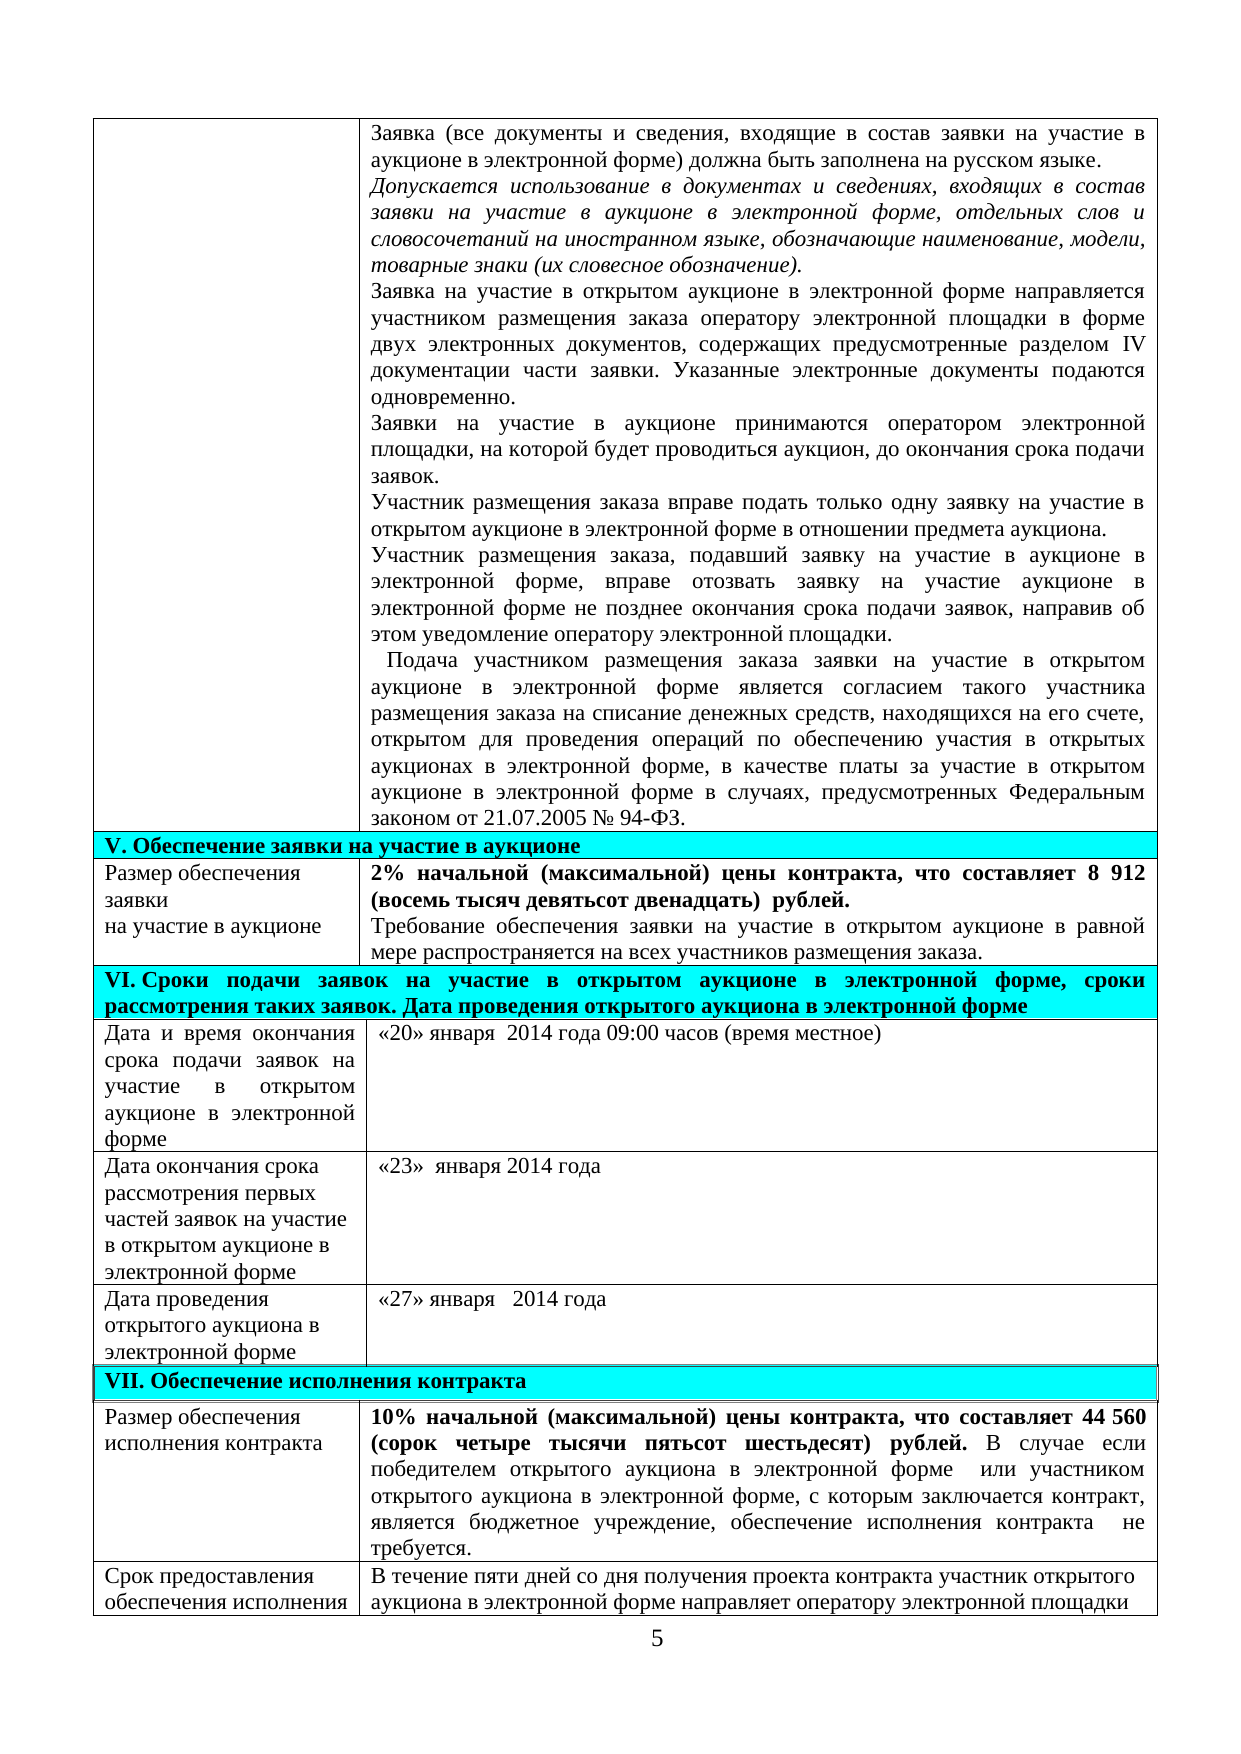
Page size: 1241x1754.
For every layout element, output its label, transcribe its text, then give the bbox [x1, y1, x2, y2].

table_cell 10% начальной (максимальной) цены контракта, что составляет 44 560 (сорок четыре тысячи пятьсот шестьдесят) рублей. В случае если победителем открытого аукциона в электронной форме или участником открытого аукциона в электронной форме, с которым заключается контракт, является бюджетное учреждение, обеспечение исполнения контракта не требуется. [360, 1403, 1157, 1561]
table_cell «23» января 2014 года [367, 1152, 1157, 1284]
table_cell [94, 119, 359, 831]
table_cell 2% начальной (максимальной) цены контракта, что составляет 8 912 (восемь тысяч девятьсот двенадцать) рублей. Требование обеспечения заявки на участие в открытом аукционе в равной мере распространяется на всех участников размещения заказа. [360, 859, 1157, 965]
table_cell Дата и время окончания срока подачи заявок на участие в открытом аукционе в электронной форме [94, 1020, 366, 1151]
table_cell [360, 119, 1157, 831]
table_cell «20» января 2014 года 09:00 часов (время местное) [367, 1020, 1157, 1151]
table_cell VI. Сроки подачи заявок на участие в открытом аукционе в электронной форме, сроки рассмотрения таких заявок. Дата проведения открытого аукциона в электронной форме [94, 966, 1157, 1018]
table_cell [94, 1562, 359, 1614]
table_cell «27» января 2014 года [367, 1285, 1157, 1364]
table_cell Размер обеспечения заявки на участие в аукционе [94, 859, 359, 965]
table_cell Дата проведения открытого аукциона в электронной форме [94, 1285, 366, 1364]
table_cell V. Обеспечение заявки на участие в аукционе [94, 832, 1157, 858]
table_cell Размер обеспечения исполнения контракта [94, 1403, 359, 1561]
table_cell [360, 1562, 1157, 1614]
table_cell VII. Обеспечение исполнения контракта [95, 1367, 1156, 1399]
table_cell Дата окончания срока рассмотрения первых частей заявок на участие в открытом аукционе в электронной форме [94, 1152, 366, 1284]
